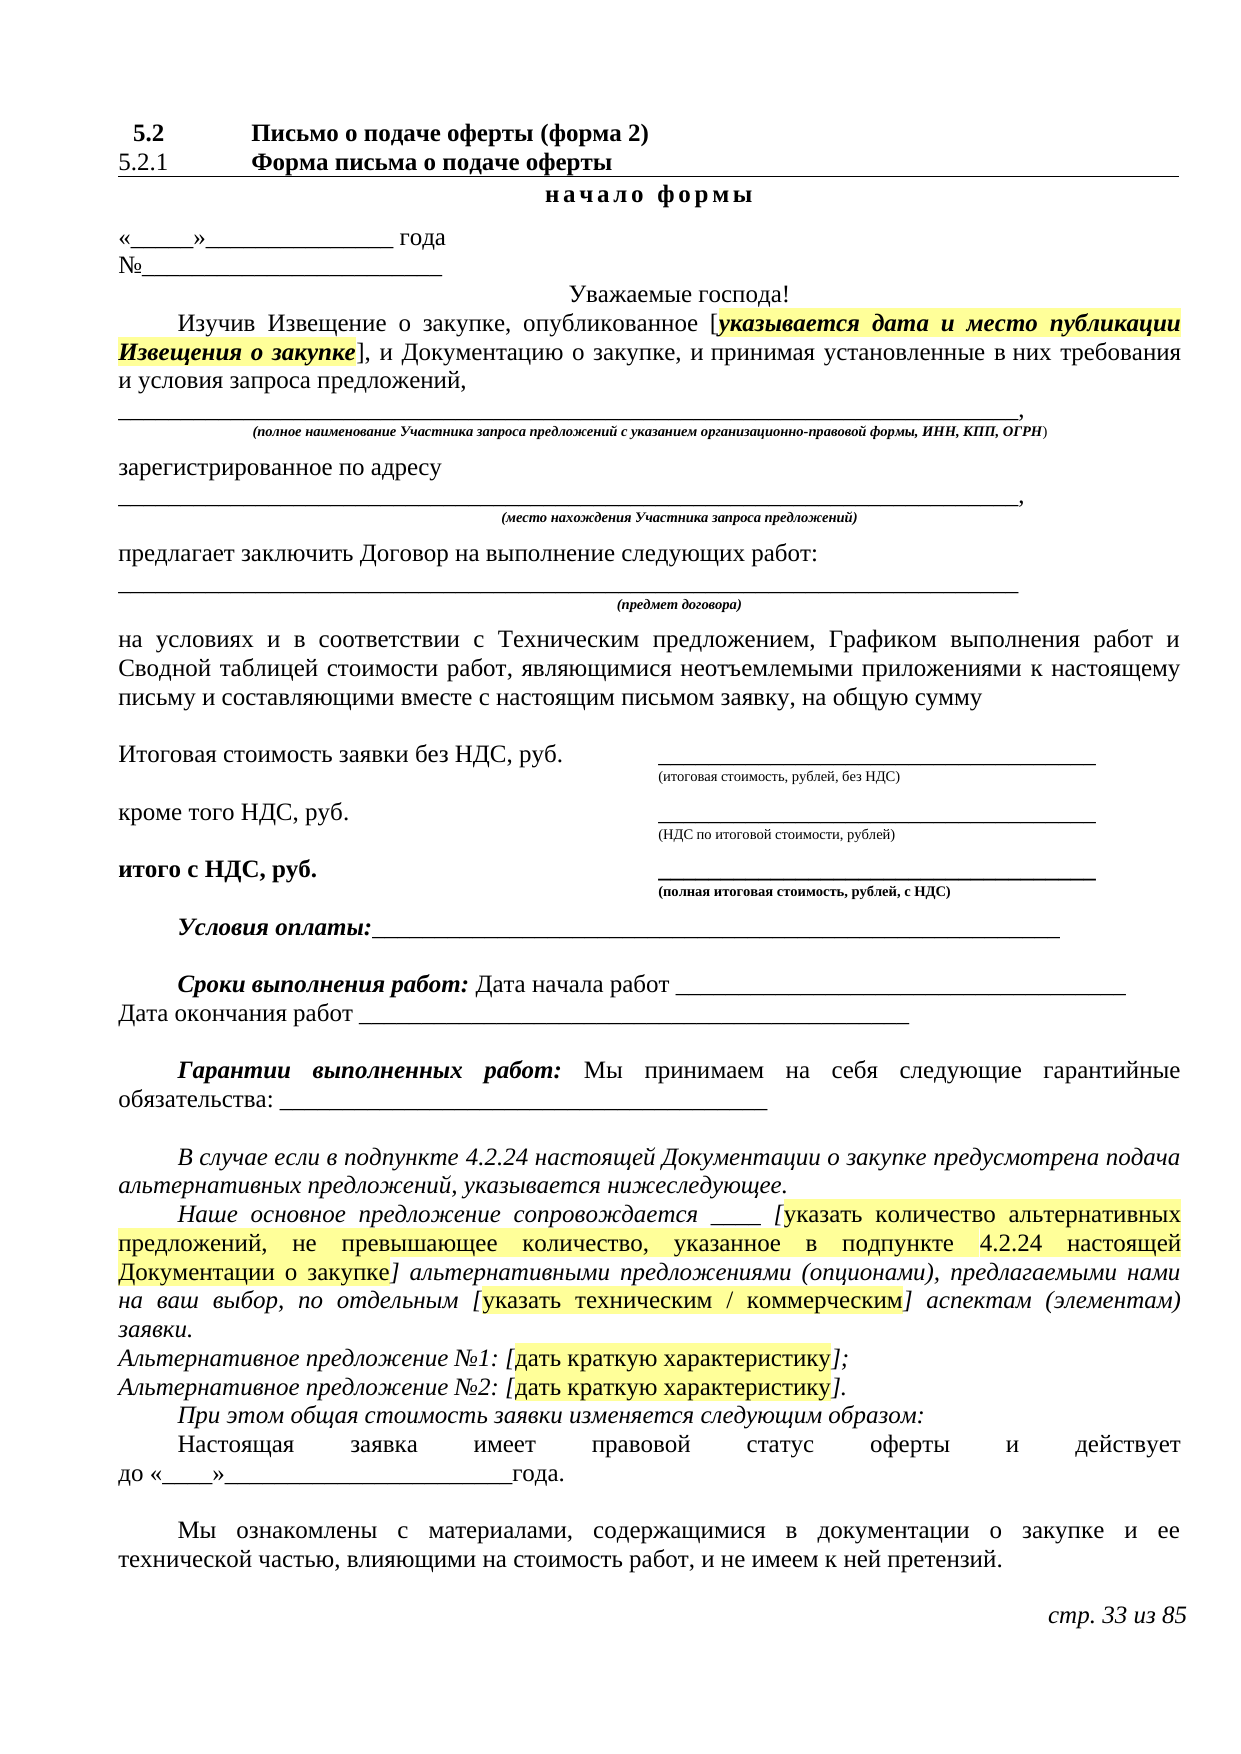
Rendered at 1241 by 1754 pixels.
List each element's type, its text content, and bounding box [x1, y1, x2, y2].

table_header ___________________________________ (итоговая стоимость, рублей, без НДС) [647, 739, 1187, 797]
text При этом общая стоимость заявки изменяется следующим образом: [118, 1401, 1181, 1429]
text (полное наименование Участника запроса предложений с указанием организационно-правовой формы, ИНН, КПП, ОГРН) [118, 423, 1181, 452]
table_cell ___________________________________ (полная итоговая стоимость, рублей, с НДС) [647, 854, 1187, 912]
table_header Итоговая стоимость заявки без НДС, руб. [107, 739, 647, 797]
text Условия оплаты:_______________________________________________________ [118, 912, 1181, 941]
text Изучив Извещение о закупке, опубликованное [указывается дата и место публикации Извещения о закупке], и Документацию о закупке, и принимая установленные в них требования и условия запроса предложений, [118, 308, 1181, 394]
text предлагает заключить Договор на выполнение следующих работ: [118, 538, 1181, 567]
text Альтернативное предложение №1: [дать краткую характеристику]; [831, 1343, 1181, 1372]
subtitle Письмо о подаче оферты (форма 2) [133, 118, 1181, 147]
table_cell итого с НДС, руб. [107, 854, 647, 912]
text (предмет договора) [118, 596, 1181, 624]
text №________________________ [118, 251, 635, 279]
text В случае если в подпункте 4.2.24 настоящей Документации о закупке предусмотрена подача альтернативных предложений, указывается нижеследующее. [118, 1142, 1181, 1199]
text Мы ознакомлены с материалами, содержащимися в документации о закупке и ее технической частью, влияющими на стоимость работ, и не имеем к ней претензий. [118, 1516, 1181, 1573]
text (место нахождения Участника запроса предложений) [118, 509, 1181, 538]
text начало формы [118, 177, 1179, 207]
text ________________________________________________________________________, [118, 481, 1181, 509]
text Сроки выполнения работ: Дата начала работ ____________________________________ [118, 969, 1181, 998]
text «_____»_______________ года [118, 222, 635, 251]
text ________________________________________________________________________ [118, 567, 1181, 596]
text Наше основное предложение сопровождается ____ [указать количество альтернативных предложений, не превышающее количество, указанное в подпункте 4.2.24 настоящей Документации о закупке] альтернативными предложениями (опционами), предлагаемыми нами на ваш выбор, по отдельным [указать техническим / коммерческим] аспектам (элементам) заявки. [118, 1247, 1181, 1343]
text на условиях и в соответствии с Техническим предложением, Графиком выполнения работ и Сводной таблицей стоимости работ, являющимися неотъемлемыми приложениями к настоящему письму и составляющими вместе с настоящим письмом заявку, на общую сумму [118, 624, 1181, 711]
table_cell кроме того НДС, руб. [107, 797, 647, 854]
table_cell ___________________________________ (НДС по итоговой стоимости, рублей) [647, 797, 1187, 854]
text Настоящая заявка имеет правовой статус оферты и действует до «____»_______________________года. [118, 1429, 1181, 1487]
text ________________________________________________________________________, [118, 394, 1181, 423]
text Альтернативное предложение №1: [дать краткую характеристику]; [118, 1343, 515, 1372]
text Уважаемые господа! [118, 279, 1181, 308]
text Форма письма о подаче оферты [118, 147, 1181, 176]
text зарегистрированное по адресу [118, 452, 1181, 481]
text Гарантии выполненных работ: Мы принимаем на себя следующие гарантийные обязательства: _______________________________________ [118, 1056, 1181, 1113]
text Дата окончания работ ____________________________________________ [118, 998, 1181, 1027]
text Альтернативное предложение №2: [дать краткую характеристику]. [831, 1372, 1181, 1401]
text Альтернативное предложение №2: [дать краткую характеристику]. [118, 1372, 515, 1401]
